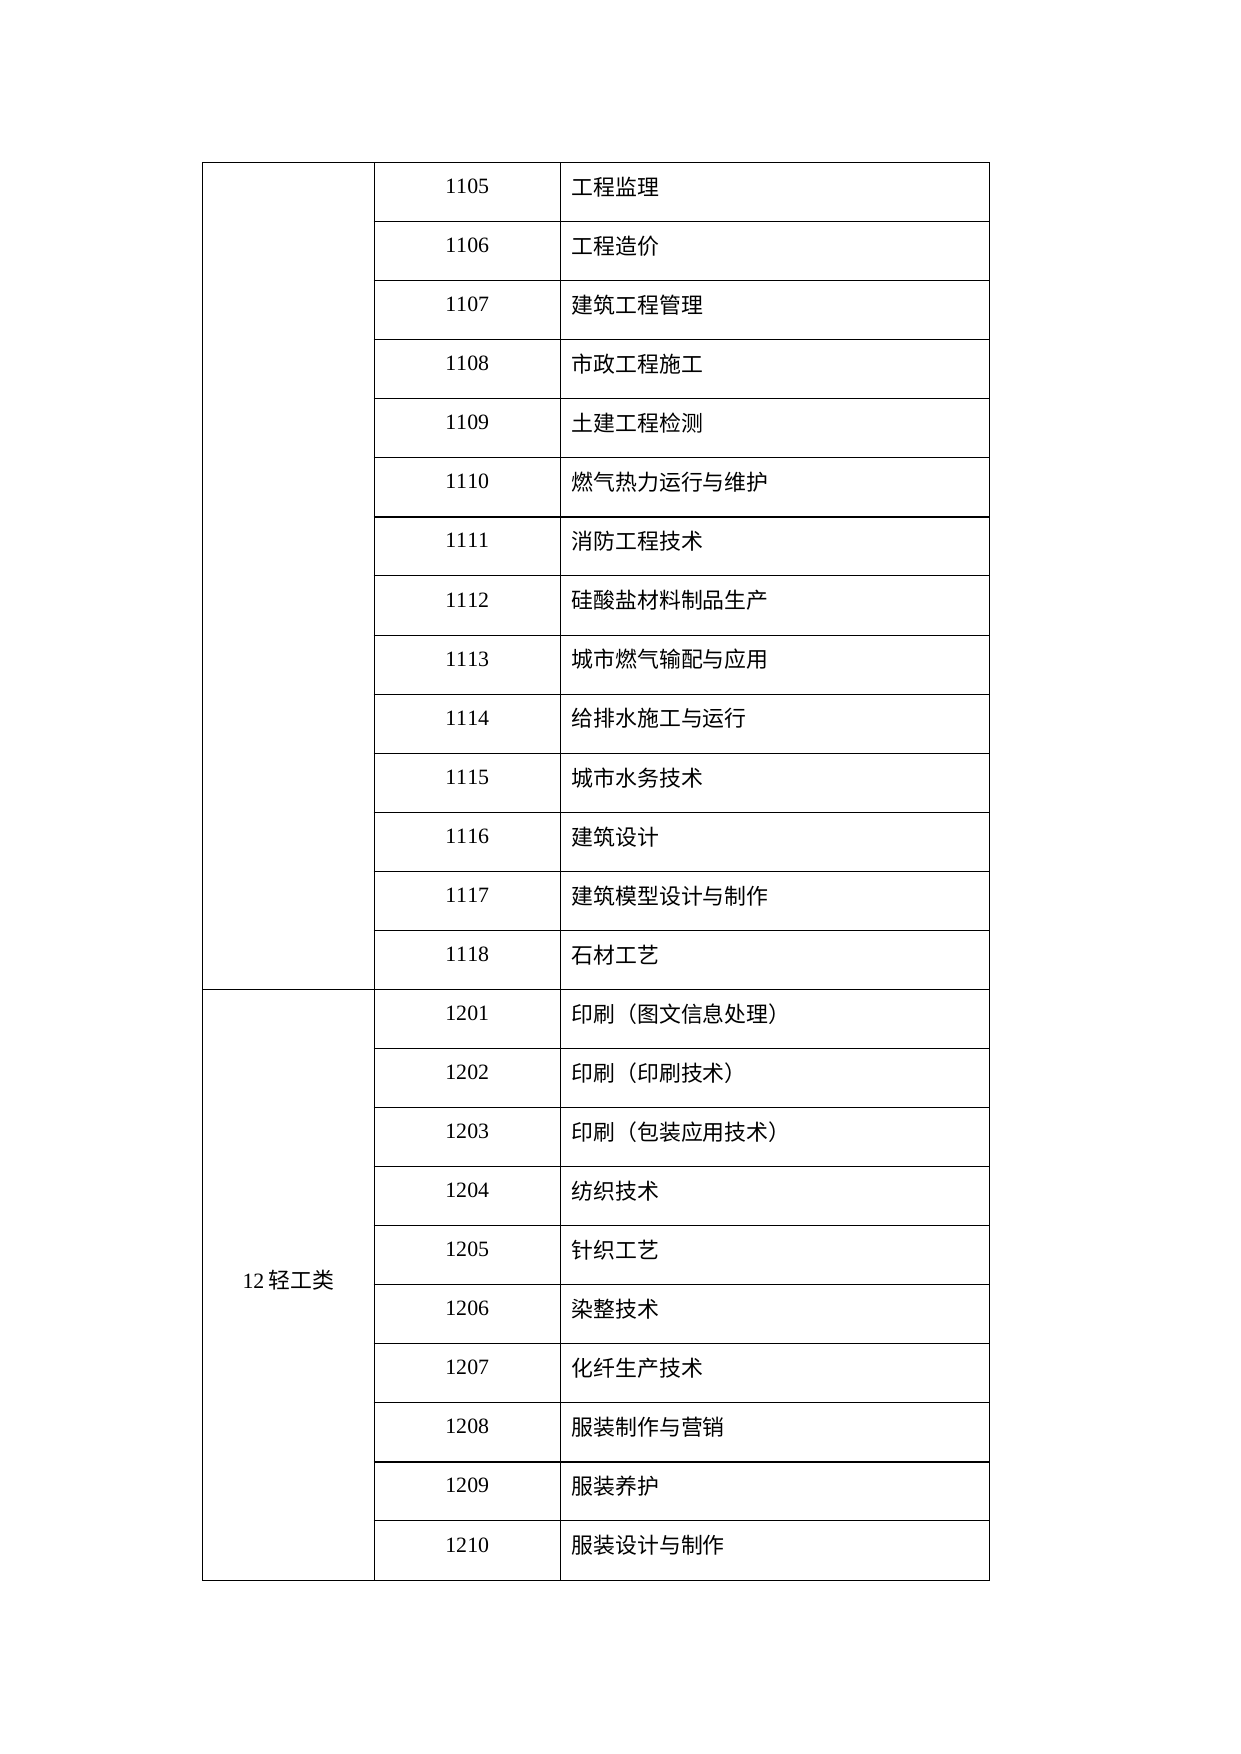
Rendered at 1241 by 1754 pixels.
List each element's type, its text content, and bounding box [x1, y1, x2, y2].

table_cell 化纤生产技术 [561, 1344, 989, 1402]
table_cell 1115 [375, 754, 560, 812]
table_cell 1111 [375, 518, 560, 575]
table_cell 1204 [375, 1167, 560, 1225]
table_cell 服装养护 [561, 1463, 989, 1520]
table_cell 工程造价 [561, 222, 989, 280]
table_cell 1207 [375, 1344, 560, 1402]
table_cell 1116 [375, 813, 560, 871]
table_cell 针织工艺 [561, 1226, 989, 1284]
table_cell 1117 [375, 872, 560, 930]
table_cell 印刷（图文信息处理） [561, 990, 989, 1048]
table_cell 1208 [375, 1403, 560, 1461]
table_cell 印刷（包装应用技术） [561, 1108, 989, 1166]
table_cell 1206 [375, 1285, 560, 1343]
table_cell 1202 [375, 1049, 560, 1107]
table_cell 服装设计与制作 [561, 1521, 989, 1579]
table_cell 1203 [375, 1108, 560, 1166]
table_cell 城市燃气输配与应用 [561, 636, 989, 693]
table_cell 消防工程技术 [561, 518, 989, 575]
table_cell 印刷（印刷技术） [561, 1049, 989, 1107]
table_cell 给排水施工与运行 [561, 695, 989, 753]
table_cell 染整技术 [561, 1285, 989, 1343]
table_cell 1209 [375, 1463, 560, 1520]
table_cell 1114 [375, 695, 560, 753]
table_cell 1210 [375, 1521, 560, 1579]
table_cell 1201 [375, 990, 560, 1048]
table_cell 燃气热力运行与维护 [561, 458, 989, 516]
table_cell 建筑设计 [561, 813, 989, 871]
table_cell 1109 [375, 399, 560, 457]
table_cell 1108 [375, 340, 560, 398]
table_cell 服装制作与营销 [561, 1403, 989, 1461]
table_cell 工程监理 [561, 163, 989, 221]
table_cell 1113 [375, 636, 560, 693]
table_cell 1106 [375, 222, 560, 280]
table_cell 1205 [375, 1226, 560, 1284]
table_cell 城市水务技术 [561, 754, 989, 812]
table_cell 1107 [375, 281, 560, 339]
table_cell 1105 [375, 163, 560, 221]
table_cell 市政工程施工 [561, 340, 989, 398]
table_cell 纺织技术 [561, 1167, 989, 1225]
table_cell 石材工艺 [561, 931, 989, 989]
table_cell 12轻工类 [203, 990, 374, 1579]
table_cell 1110 [375, 458, 560, 516]
table_cell 建筑工程管理 [561, 281, 989, 339]
table_cell 建筑模型设计与制作 [561, 872, 989, 930]
table_cell 硅酸盐材料制品生产 [561, 576, 989, 634]
table_cell 1112 [375, 576, 560, 634]
table_cell 土建工程检测 [561, 399, 989, 457]
table_cell 1118 [375, 931, 560, 989]
